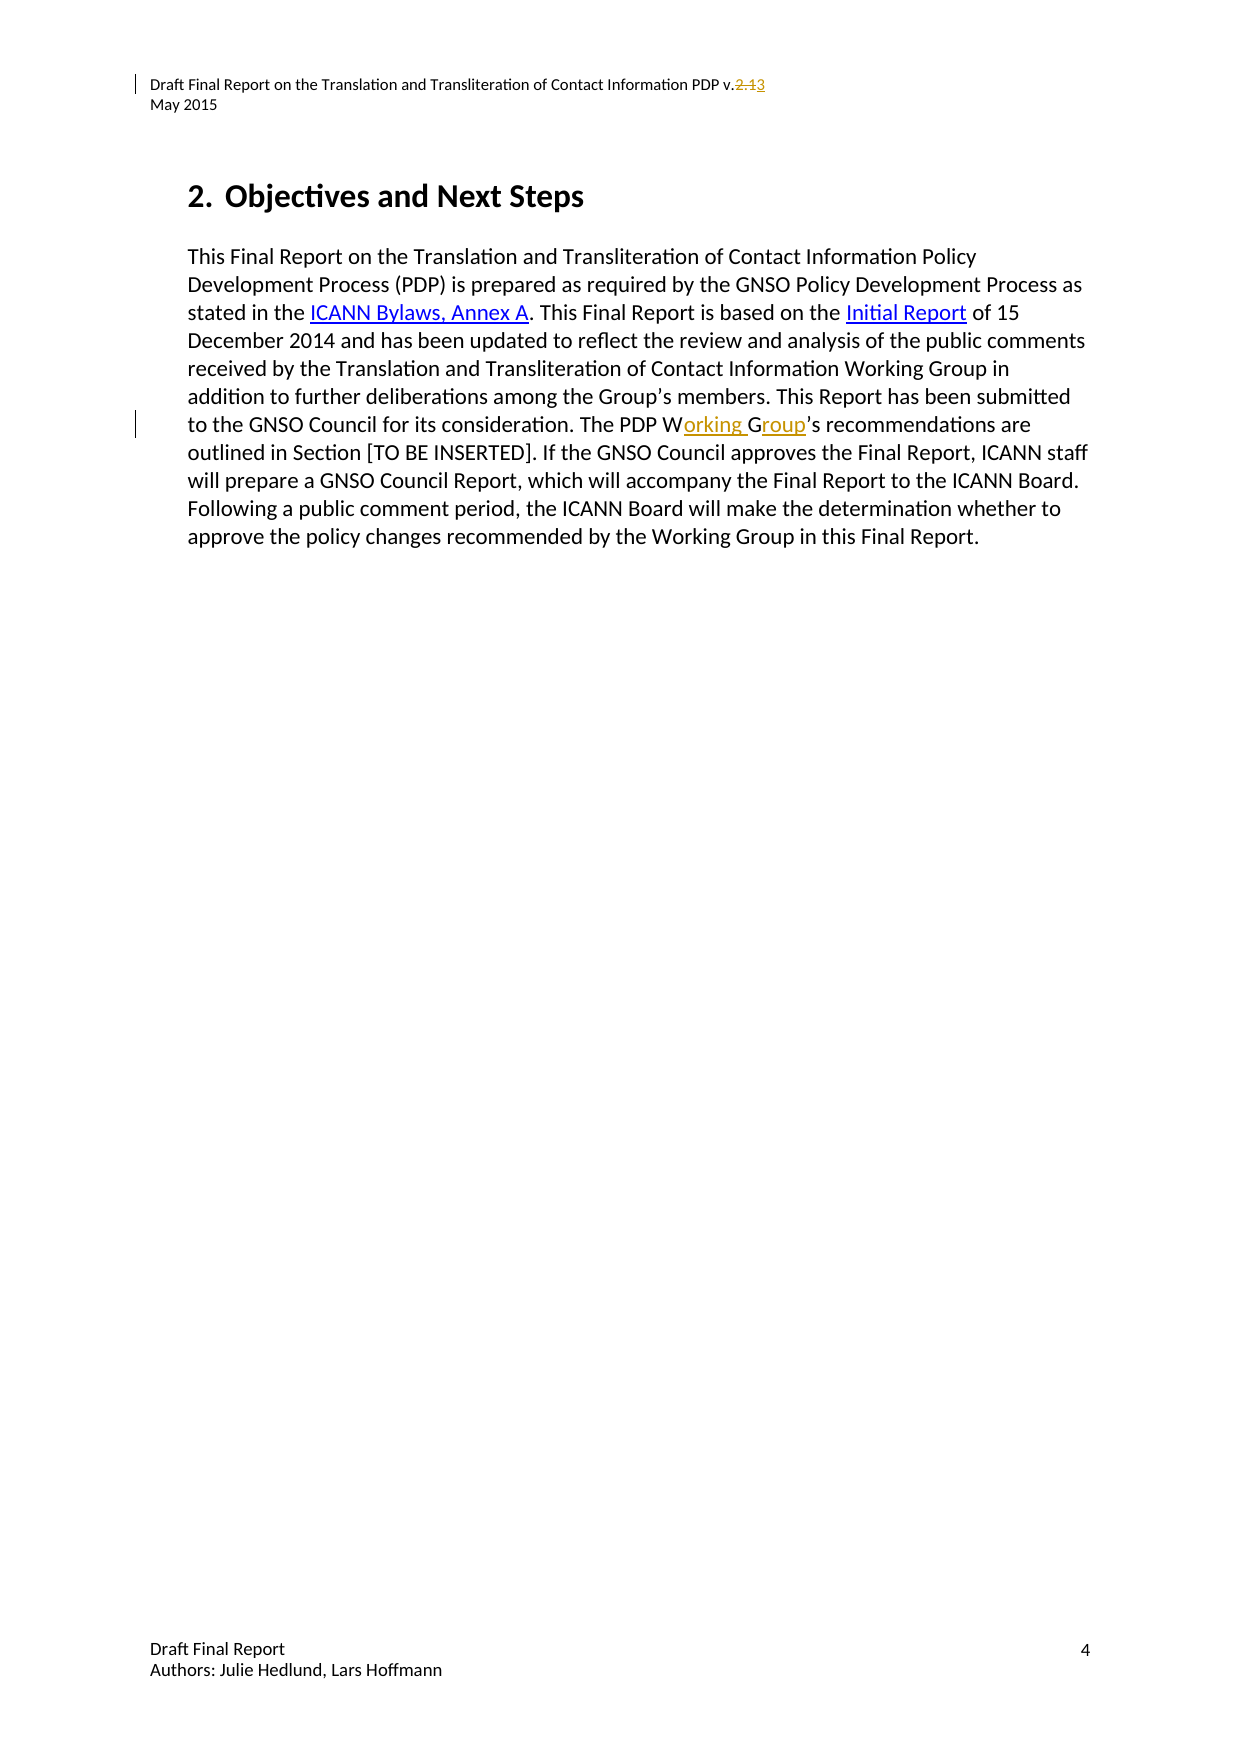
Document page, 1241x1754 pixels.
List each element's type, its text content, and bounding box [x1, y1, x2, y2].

subtitle Objectives and Next Steps [187, 175, 1090, 216]
text This Final Report on the Translation and Transliteration of Contact Information Policy Development Process (PDP) is prepared as required by the GNSO Policy Development Process as stated in the ICANN Bylaws, Annex A. This Final Report is based on the Initial Report of 15 December 2014 and has been updated to reflect the review and analysis of the public comments received by the Translation and Transliteration of Contact Information Working Group in addition to further deliberations among the Group’s members. This Report has been submitted to the GNSO Council for its consideration. The PDP WG’s recommendations are outlined in Section [TO BE INSERTED]. If the GNSO Council approves the Final Report, ICANN staff will prepare a GNSO Council Report, which will accompany the Final Report to the ICANN Board. Following a public comment period, the ICANN Board will make the determination whether to approve the policy changes recommended by the Working Group in this Final Report. [187, 242, 1090, 551]
